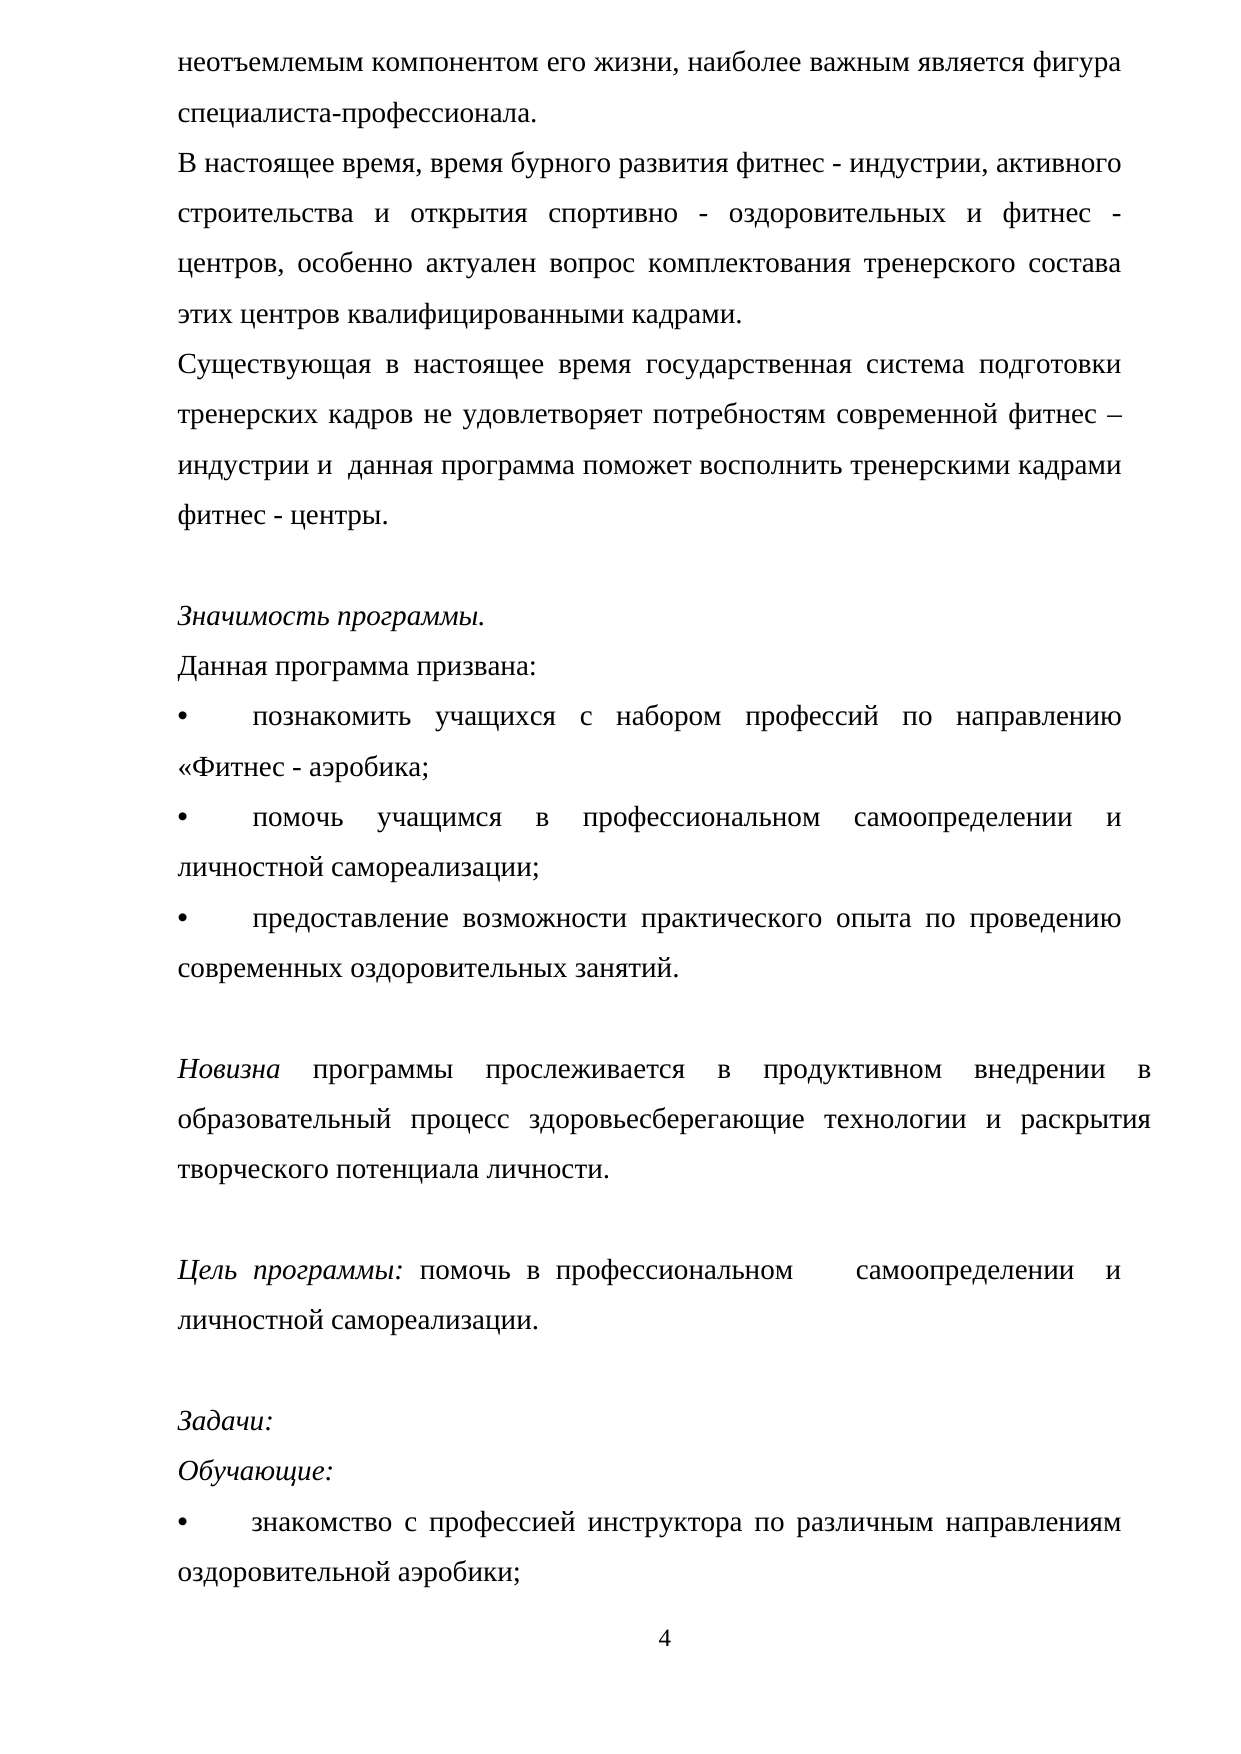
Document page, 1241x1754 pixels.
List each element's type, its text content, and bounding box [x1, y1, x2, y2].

list знакомство с профессией инструктора по различным направлениям оздоровительной аэробики; [177, 1504, 1122, 1588]
list познакомить учащихся с набором профессий по направлению «Фитнес - аэробика; [177, 698, 1122, 782]
text Значимость программы. [177, 598, 1122, 631]
text В настоящее время, время бурного развития фитнес - индустрии, активного строительства и открытия спортивно - оздоровительных и фитнес - центров, особенно актуален вопрос комплектования тренерского состава этих центров квалифицированными кадрами. [177, 145, 1122, 329]
text Обучающие: [177, 1453, 1122, 1487]
list предоставление возможности практического опыта по проведению современных оздоровительных занятий. [177, 900, 1122, 984]
text Данная программа призвана: [177, 648, 1122, 682]
text Существующая в настоящее время государственная система подготовки тренерских кадров не удовлетворяет потребностям современной фитнес – индустрии и данная программа поможет восполнить тренерскими кадрами фитнес - центры. [177, 346, 1122, 531]
list помочь учащимся в профессиональном самоопределении и личностной самореализации; [177, 799, 1122, 883]
text Цель программы: помочь в профессиональном самоопределении и личностной самореализации. [177, 1252, 1122, 1336]
text Новизна программы прослеживается в продуктивном внедрении в образовательный процесс здоровьесберегающие технологии и раскрытия творческого потенциала личности. [177, 1051, 1152, 1185]
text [177, 44, 1122, 128]
text Задачи: [177, 1403, 1122, 1437]
